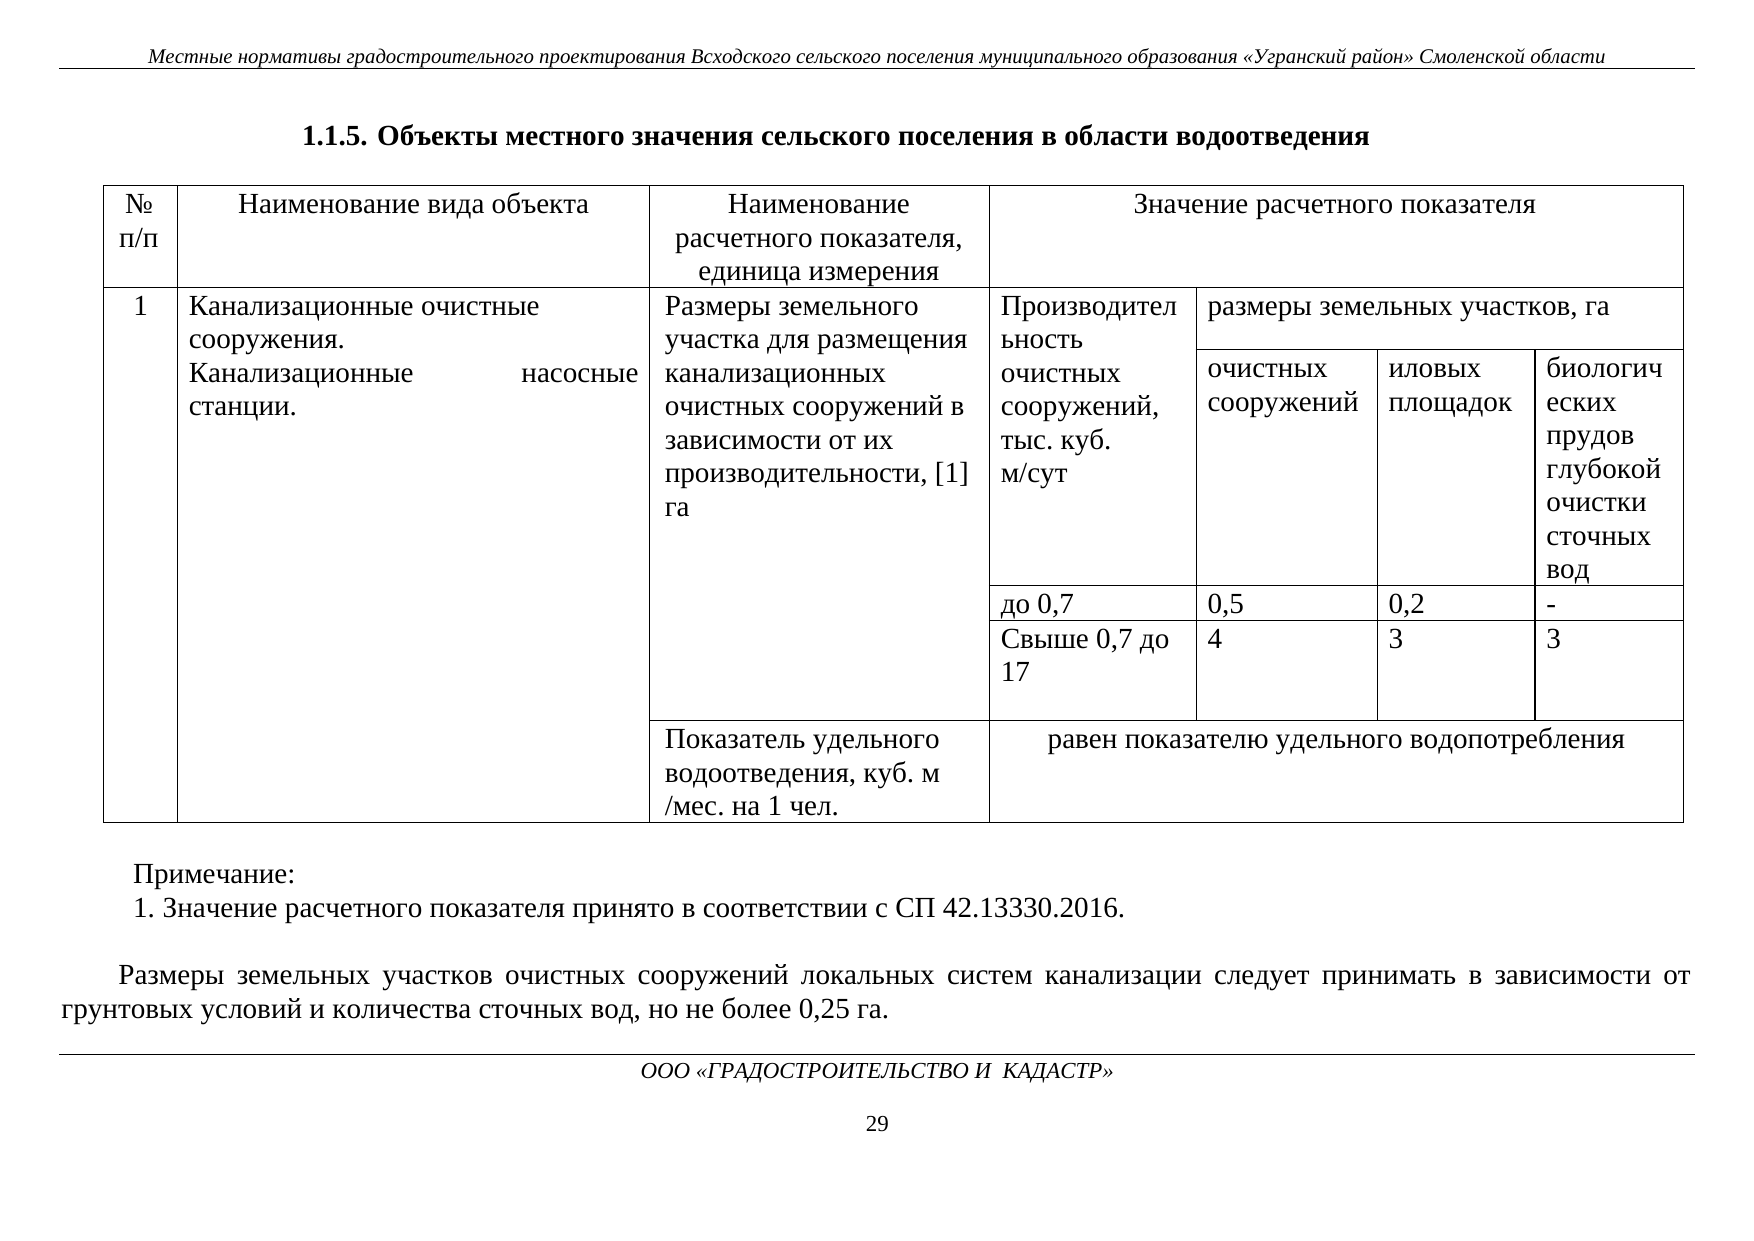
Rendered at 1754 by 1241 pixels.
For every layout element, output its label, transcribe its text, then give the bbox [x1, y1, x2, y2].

table_cell размеры земельных участков, га [1197, 288, 1683, 349]
table_cell Канализационные очистные сооружения. Канализационные насосные станции. [178, 288, 649, 822]
table_header Наименование вида объекта [178, 186, 649, 287]
table_cell Свыше 0,7 до 17 [990, 621, 1196, 720]
table_header № п/п [104, 186, 177, 287]
table_cell Показатель удельного водоотведения, куб. м /мес. на 1 чел. [650, 721, 989, 822]
table_cell Производительность очистных сооружений, тыс. куб. м/сут [990, 288, 1196, 585]
table_cell 1 [104, 288, 177, 822]
table_cell иловых площадок [1378, 350, 1534, 585]
table_cell 0,2 [1378, 586, 1534, 620]
table_cell Размеры земельного участка для размещения канализационных очистных сооружений в зависимости от их производительности, [1] га [650, 288, 989, 720]
text Размеры земельных участков очистных сооружений локальных систем канализации следует принимать в зависимости от грунтовых условий и количества сточных вод, но не более . [61, 957, 1693, 1024]
table_cell равен показателю удельного водопотребления [990, 721, 1683, 822]
table_cell - [1536, 586, 1683, 620]
table_cell 3 [1378, 621, 1534, 720]
table_cell 4 [1197, 621, 1377, 720]
text Примечание: [59, 857, 1695, 890]
table_header Наименование расчетного показателя, единица измерения [650, 186, 989, 287]
table_header Значение расчетного показателя [990, 186, 1683, 287]
list Значение расчетного показателя принято в соответствии с СП 42.13330.2016. [59, 890, 1576, 924]
list Объекты местного значения сельского поселения в области водоотведения [97, 118, 1576, 152]
table_cell 0,5 [1197, 586, 1377, 620]
table_cell биологических прудов глубокой очистки сточных вод [1536, 350, 1683, 585]
table_cell очистных сооружений [1197, 350, 1377, 585]
table_cell до 0,7 [990, 586, 1196, 620]
table_cell 3 [1536, 621, 1683, 720]
